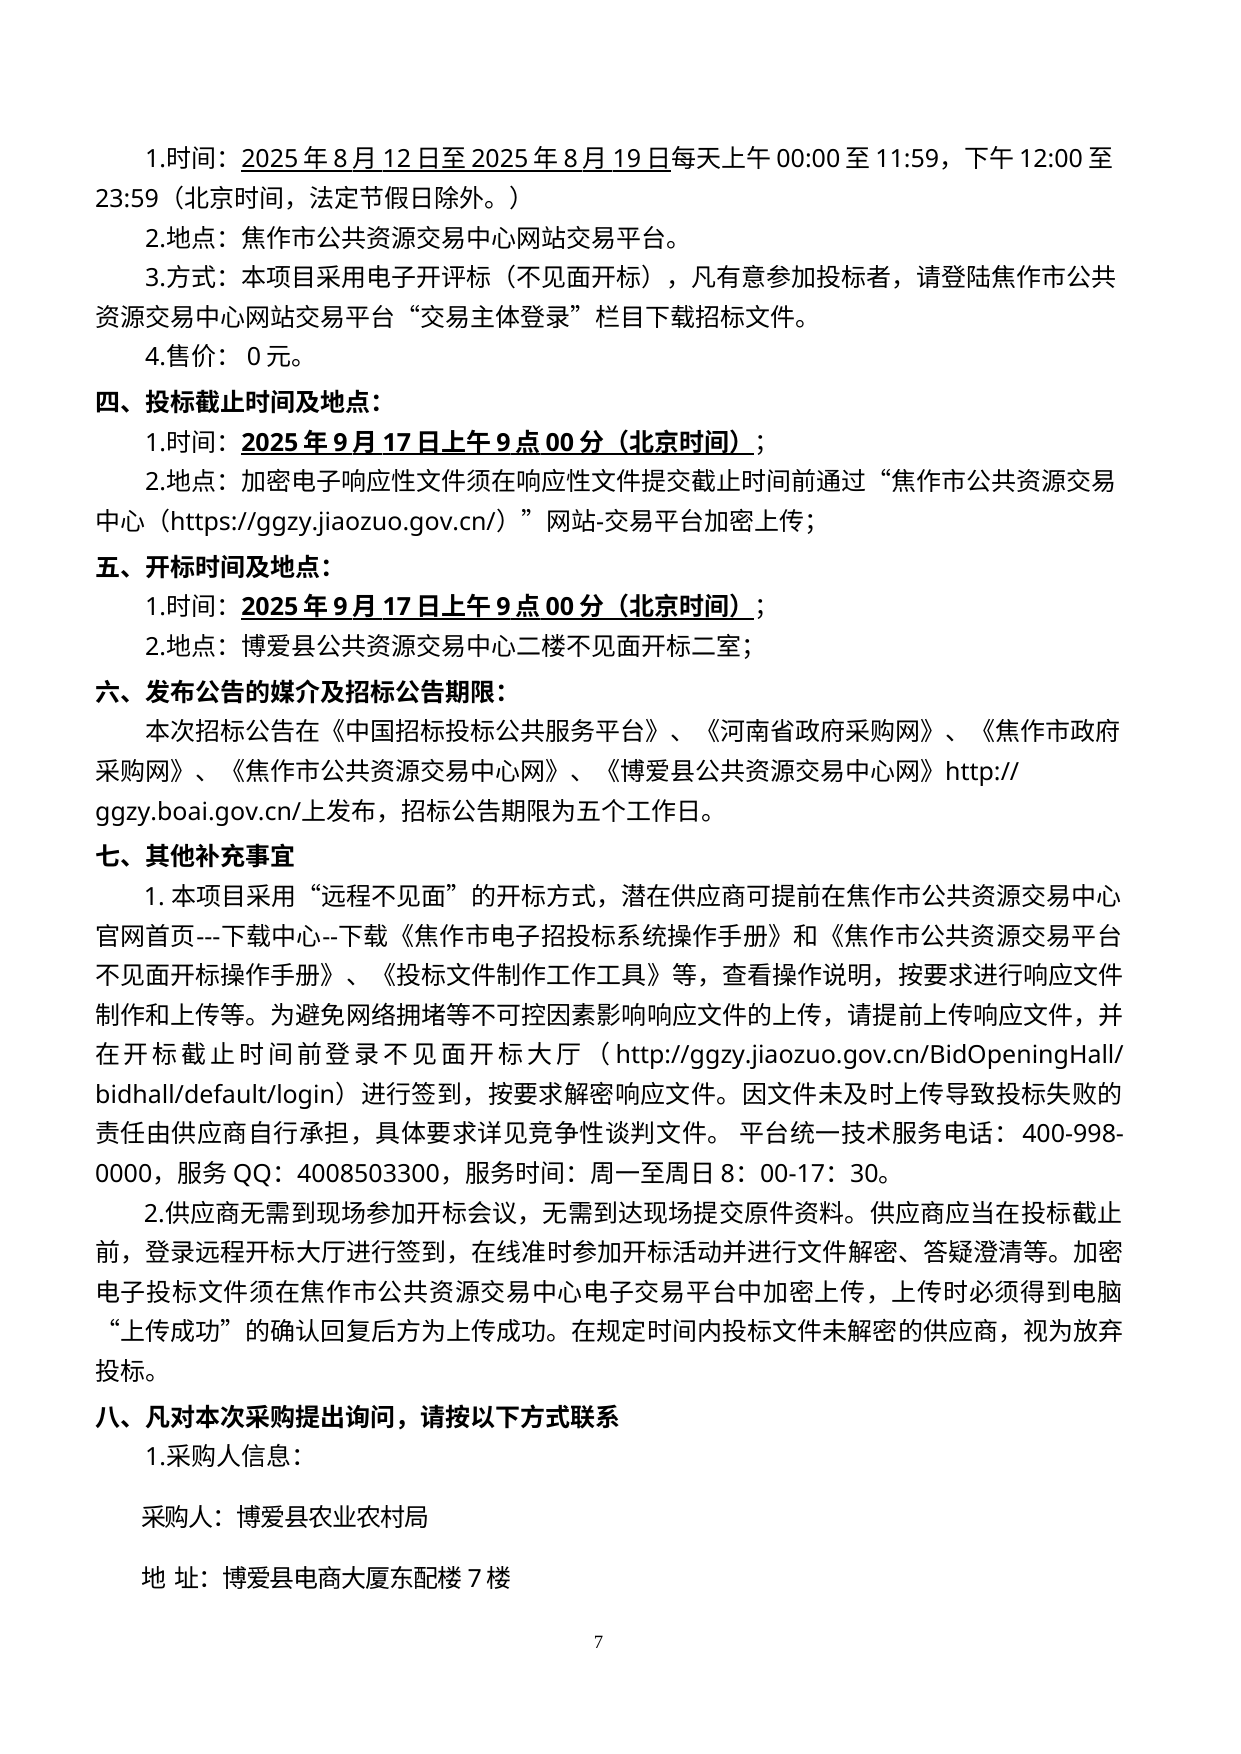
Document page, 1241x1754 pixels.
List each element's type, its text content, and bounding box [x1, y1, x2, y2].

text 六、发布公告的媒介及招标公告期限： [95, 664, 1124, 710]
text 1.时间：2025年9月17日上午9点00分（北京时间）； [95, 421, 1124, 460]
text 五、开标时间及地点： [95, 539, 1124, 585]
text 3.方式：本项目采用电子开评标（不见面开标），凡有意参加投标者，请登陆焦作市公共资源交易中心网站交易平台“交易主体登录”栏目下载招标文件。 [95, 256, 1124, 335]
text 2.地点：博爱县公共资源交易中心二楼不见面开标二室； [95, 625, 1124, 664]
text 1.采购人信息： [95, 1435, 1124, 1475]
text 2.供应商无需到现场参加开标会议，无需到达现场提交原件资料。供应商应当在投标截止前，登录远程开标大厅进行签到，在线准时参加开标活动并进行文件解密、答疑澄清等。加密电子投标文件须在焦作市公共资源交易中心电子交易平台中加密上传，上传时必须得到电脑“上传成功”的确认回复后方为上传成功。在规定时间内投标文件未解密的供应商，视为放弃投标。 [95, 1191, 1124, 1389]
text 2.地点：加密电子响应性文件须在响应性文件提交截止时间前通过“焦作市公共资源交易中心（https://ggzy.jiaozuo.gov.cn/）”网站-交易平台加密上传； [95, 460, 1124, 539]
list 地 址：博爱县电商大厦东配楼7楼 [95, 1551, 1124, 1597]
text 本次招标公告在《中国招标投标公共服务平台》、《河南省政府采购网》、《焦作市政府采购网》、《焦作市公共资源交易中心网》、《博爱县公共资源交易中心网》http://ggzy.boai.gov.cn/上发布，招标公告期限为五个工作日。 [95, 710, 1124, 829]
text 1. 本项目采用“远程不见面”的开标方式，潜在供应商可提前在焦作市公共资源交易中心官网首页---下载中心--下载《焦作市电子招投标系统操作手册》和《焦作市公共资源交易平台不见面开标操作手册》、《投标文件制作工作工具》等，查看操作说明，按要求进行响应文件制作和上传等。为避免网络拥堵等不可控因素影响响应文件的上传，请提前上传响应文件，并在开标截止时间前登录不见面开标大厅（http://ggzy.jiaozuo.gov.cn/BidOpeningHall/bidhall/default/login）进行签到，按要求解密响应文件。因文件未及时上传导致投标失败的责任由供应商自行承担，具体要求详见竞争性谈判文件。 平台统一技术服务电话：400-998-0000，服务 QQ：4008503300，服务时间：周一至周日 8：00-17：30。 [95, 875, 1124, 1191]
text 1.时间：2025年8月12日至2025年8月19日每天上午00:00至11:59，下午12:00至23:59（北京时间，法定节假日除外。） [95, 137, 1124, 216]
text 2.地点：焦作市公共资源交易中心网站交易平台。 [95, 216, 1124, 256]
text 4.售价： 0元。 [95, 335, 1124, 375]
text 八、凡对本次采购提出询问，请按以下方式联系 [95, 1389, 1124, 1435]
text 四、投标截止时间及地点： [95, 375, 1124, 421]
list 采购人：博爱县农业农村局 [95, 1490, 1124, 1536]
text 1.时间：2025年9月17日上午9点00分（北京时间）； [95, 585, 1124, 625]
text 七、其他补充事宜 [95, 829, 1124, 875]
